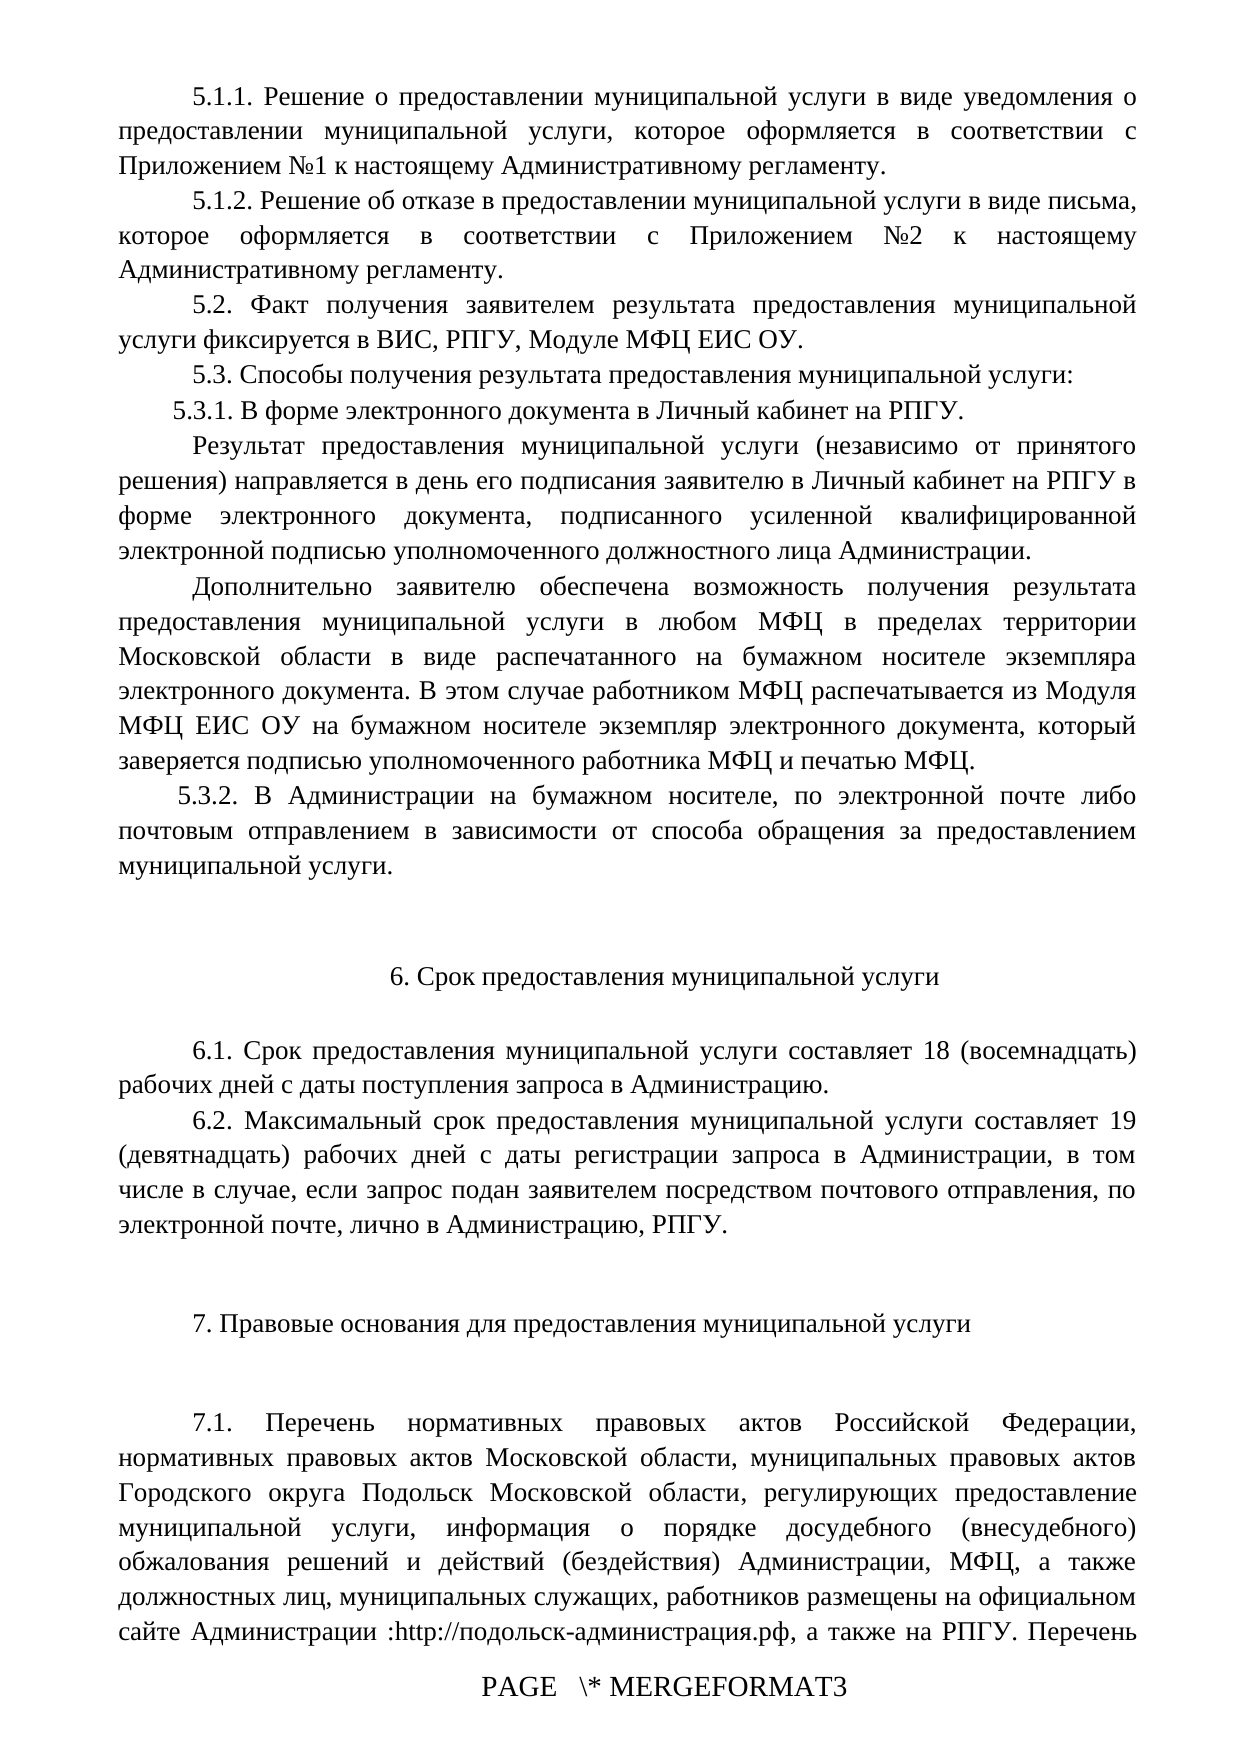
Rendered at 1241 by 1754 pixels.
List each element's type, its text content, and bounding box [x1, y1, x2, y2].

text 5.1.1. Решение о предоставлении муниципальной услуги в виде уведомления о предоставлении муниципальной услуги, которое оформляется в соответствии с Приложением №1 к настоящему Административному регламенту. [118, 80, 1138, 180]
text 5.3.2. В Администрации на бумажном носителе, по электронной почте либо почтовым отправлением в зависимости от способа обращения за предоставлением муниципальной услуги. [118, 779, 1138, 880]
text 7. Правовые основания для предоставления муниципальной услуги [118, 1307, 1138, 1338]
text Дополнительно заявителю обеспечена возможность получения результата предоставления муниципальной услуги в любом МФЦ в пределах территории Московской области в виде распечатанного на бумажном носителе экземпляра электронного документа. В этом случае работником МФЦ распечатывается из Модуля МФЦ ЕИС ОУ на бумажном носителе экземпляр электронного документа, который заверяется подписью уполномоченного работника МФЦ и печатью МФЦ. [118, 570, 1138, 775]
text 5.3.1. В форме электронного документа в Личный кабинет на РПГУ. [0, 394, 1138, 425]
text 5.2. Факт получения заявителем результата предоставления муниципальной услуги фиксируется в ВИС, РПГУ, Модуле МФЦ ЕИС ОУ. [118, 288, 1138, 354]
text Результат предоставления муниципальной услуги (независимо от принятого решения) направляется в день его подписания заявителю в Личный кабинет на РПГУ в форме электронного документа, подписанного усиленной квалифицированной электронной подписью уполномоченного должностного лица Администрации. [118, 429, 1138, 566]
text 6.2. Максимальный срок предоставления муниципальной услуги составляет 19 (девятнадцать) рабочих дней с даты регистрации запроса в Администрации, в том числе в случае, если запрос подан заявителем посредством почтового отправления, по электронной почте, лично в Администрацию, РПГУ. [118, 1104, 1138, 1239]
text 6.1. Срок предоставления муниципальной услуги составляет 18 (восемнадцать) рабочих дней с даты поступления запроса в Администрацию. [118, 1034, 1138, 1100]
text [118, 1406, 1138, 1646]
subtitle 6. Срок предоставления муниципальной услуги [118, 961, 1138, 992]
text 5.3. Способы получения результата предоставления муниципальной услуги: [118, 358, 1138, 390]
text 5.1.2. Решение об отказе в предоставлении муниципальной услуги в виде письма, которое оформляется в соответствии с Приложением №2 к настоящему Административному регламенту. [118, 184, 1138, 285]
